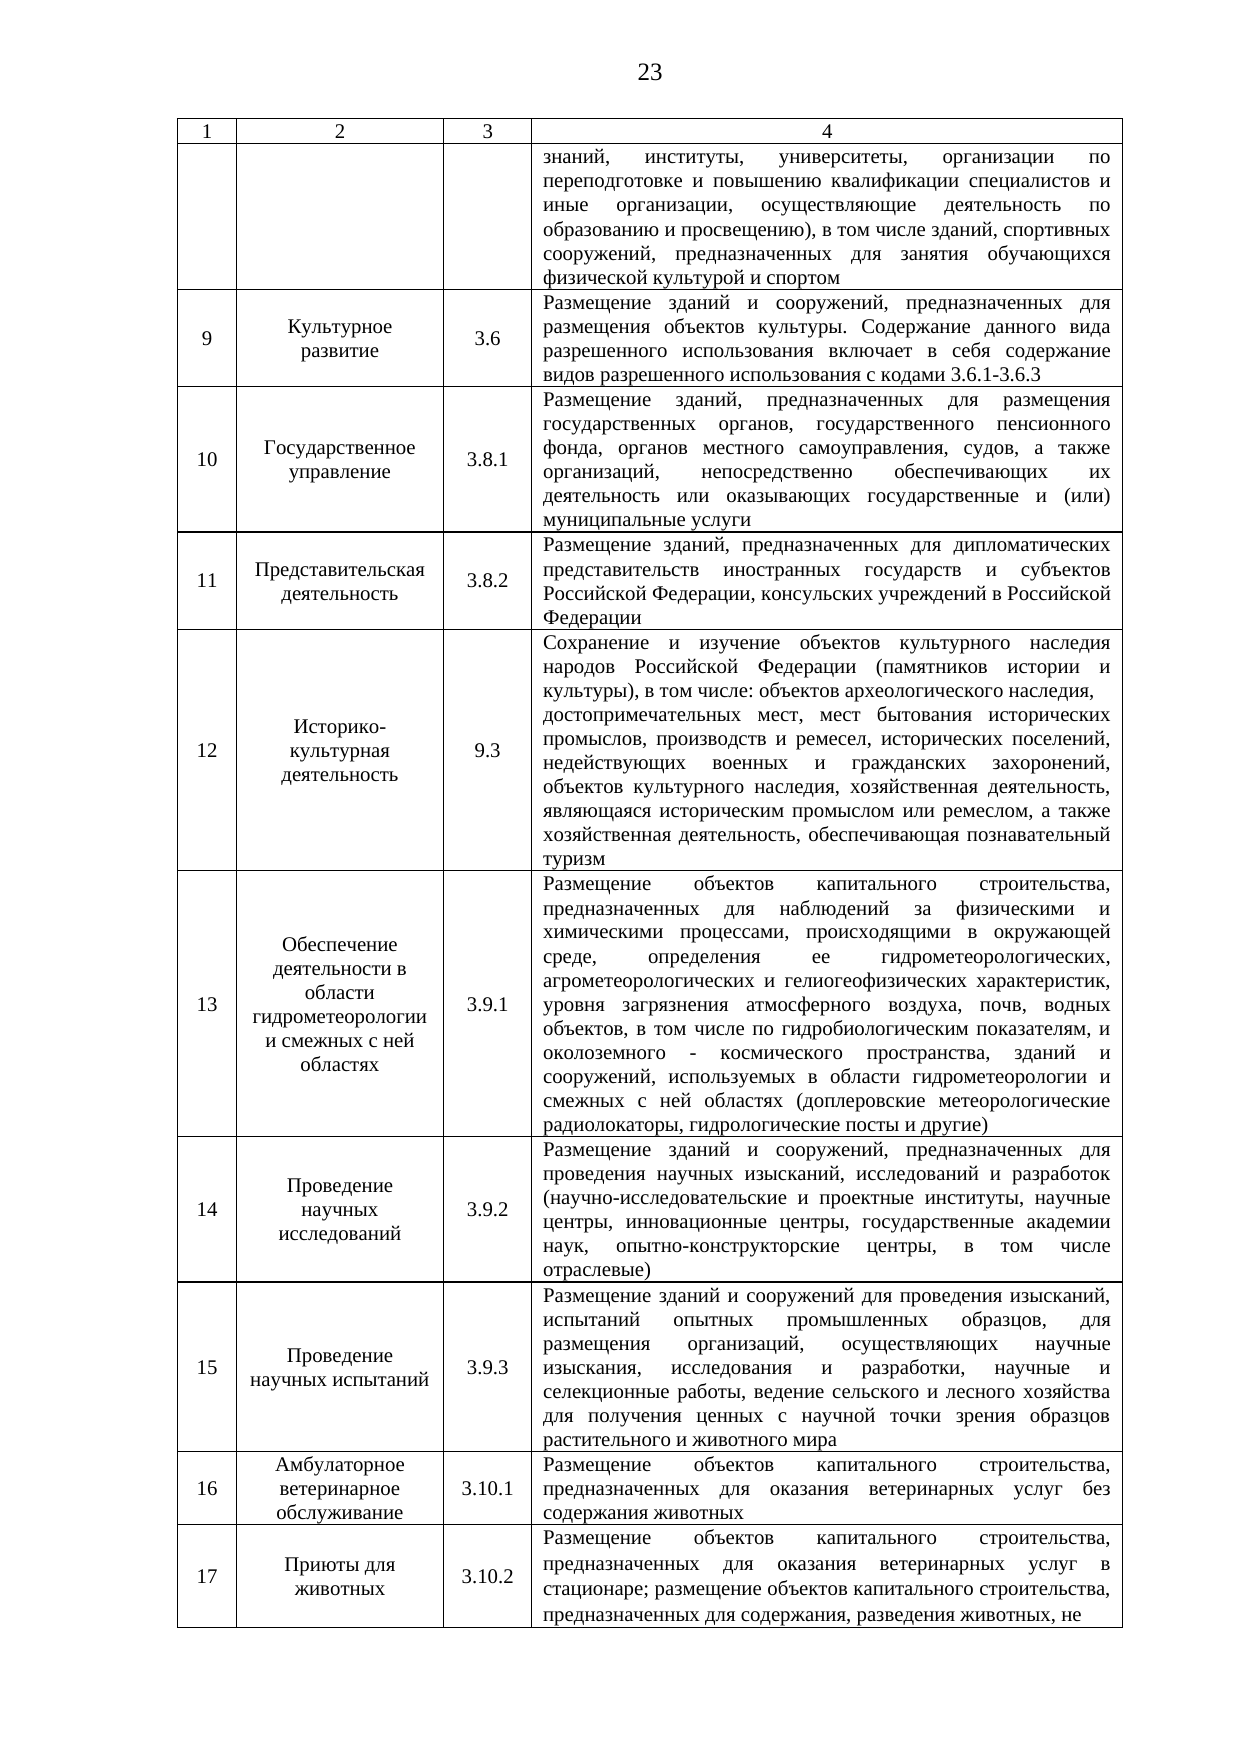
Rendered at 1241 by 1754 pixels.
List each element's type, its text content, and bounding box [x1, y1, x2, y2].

table_cell 9.3 [444, 630, 531, 870]
table_cell 2 [237, 119, 443, 143]
table_cell 14 [178, 1137, 236, 1281]
table_cell Размещение зданий и сооружений, предназначенных для проведения научных изысканий, исследований и разработок (научно-исследовательские и проектные институты, научные центры, инновационные центры, государственные академии наук, опытно-конструкторские центры, в том числе отраслевые) [532, 1137, 1122, 1281]
table_cell Культурное развитие [237, 290, 443, 386]
table_cell Приюты для животных [237, 1525, 443, 1627]
table_cell 16 [178, 1452, 236, 1524]
table_cell 1 [178, 119, 236, 143]
table_cell 3.8.2 [444, 533, 531, 629]
table_cell Сохранение и изучение объектов культурного наследия народов Российской Федерации (памятников истории и культуры), в том числе: объектов археологического наследия, достопримечательных мест, мест бытования исторических промыслов, производств и ремесел, исторических поселений, недействующих военных и гражданских захоронений, объектов культурного наследия, хозяйственная деятельность, являющаяся историческим промыслом или ремеслом, а также хозяйственная деятельность, обеспечивающая познавательный туризм [532, 630, 1122, 870]
table_cell Размещение зданий и сооружений для проведения изысканий, испытаний опытных промышленных образцов, для размещения организаций, осуществляющих научные изыскания, исследования и разработки, научные и селекционные работы, ведение сельского и лесного хозяйства для получения ценных с научной точки зрения образцов растительного и животного мира [532, 1283, 1122, 1451]
table_cell 3.10.1 [444, 1452, 531, 1524]
table_cell 15 [178, 1283, 236, 1451]
table_cell 3.10.2 [444, 1525, 531, 1627]
table_cell 9 [178, 290, 236, 386]
table_cell 3.8.1 [444, 387, 531, 531]
table_cell Историко-культурная деятельность [237, 630, 443, 870]
table_cell Размещение объектов капитального строительства, предназначенных для оказания ветеринарных услуг без содержания животных [532, 1452, 1122, 1524]
table_cell [444, 144, 531, 289]
table_cell Амбулаторное ветеринарное обслуживание [237, 1452, 443, 1524]
table_cell 3.9.2 [444, 1137, 531, 1281]
table_cell Размещение зданий, предназначенных для дипломатических представительств иностранных государств и субъектов Российской Федерации, консульских учреждений в Российской Федерации [532, 533, 1122, 629]
table_cell 4 [532, 119, 1122, 143]
table_cell 3.9.3 [444, 1283, 531, 1451]
table_cell 3.6 [444, 290, 531, 386]
table_cell [237, 144, 443, 289]
table_cell 3 [444, 119, 531, 143]
table_cell Размещение объектов капитального строительства, предназначенных для наблюдений за физическими и химическими процессами, происходящими в окружающей среде, определения ее гидрометеорологических, агрометеорологических и гелиогеофизических характеристик, уровня загрязнения атмосферного воздуха, почв, водных объектов, в том числе по гидробиологическим показателям, и околоземного - космического пространства, зданий и сооружений, используемых в области гидрометеорологии и смежных с ней областях (доплеровские метеорологические радиолокаторы, гидрологические посты и другие) [532, 871, 1122, 1136]
table_cell 10 [178, 387, 236, 531]
table_cell 11 [178, 533, 236, 629]
table_cell Представительская деятельность [237, 533, 443, 629]
table_cell Обеспечение деятельности в области гидрометеорологии и смежных с ней областях [237, 871, 443, 1136]
table_cell 12 [178, 630, 236, 870]
table_cell знаний, институты, университеты, организации по переподготовке и повышению квалификации специалистов и иные организации, осуществляющие деятельность по образованию и просвещению), в том числе зданий, спортивных сооружений, предназначенных для занятия обучающихся физической культурой и спортом [532, 144, 1122, 289]
table_cell 3.9.1 [444, 871, 531, 1136]
table_cell Проведение научных исследований [237, 1137, 443, 1281]
table_cell Размещение зданий, предназначенных для размещения государственных органов, государственного пенсионного фонда, органов местного самоуправления, судов, а также организаций, непосредственно обеспечивающих их деятельность или оказывающих государственные и (или) муниципальные услуги [532, 387, 1122, 531]
table_cell 17 [178, 1525, 236, 1627]
table_cell Размещение объектов капитального строительства, предназначенных для оказания ветеринарных услуг в стационаре; размещение объектов капитального строительства, предназначенных для содержания, разведения животных, не [532, 1525, 1122, 1627]
table_cell Проведение научных испытаний [237, 1283, 443, 1451]
table_cell Размещение зданий и сооружений, предназначенных для размещения объектов культуры. Содержание данного вида разрешенного использования включает в себя содержание видов разрешенного использования с кодами 3.6.1-3.6.3 [532, 290, 1122, 386]
table_cell 13 [178, 871, 236, 1136]
table_cell [178, 144, 236, 289]
table_cell Государственное управление [237, 387, 443, 531]
